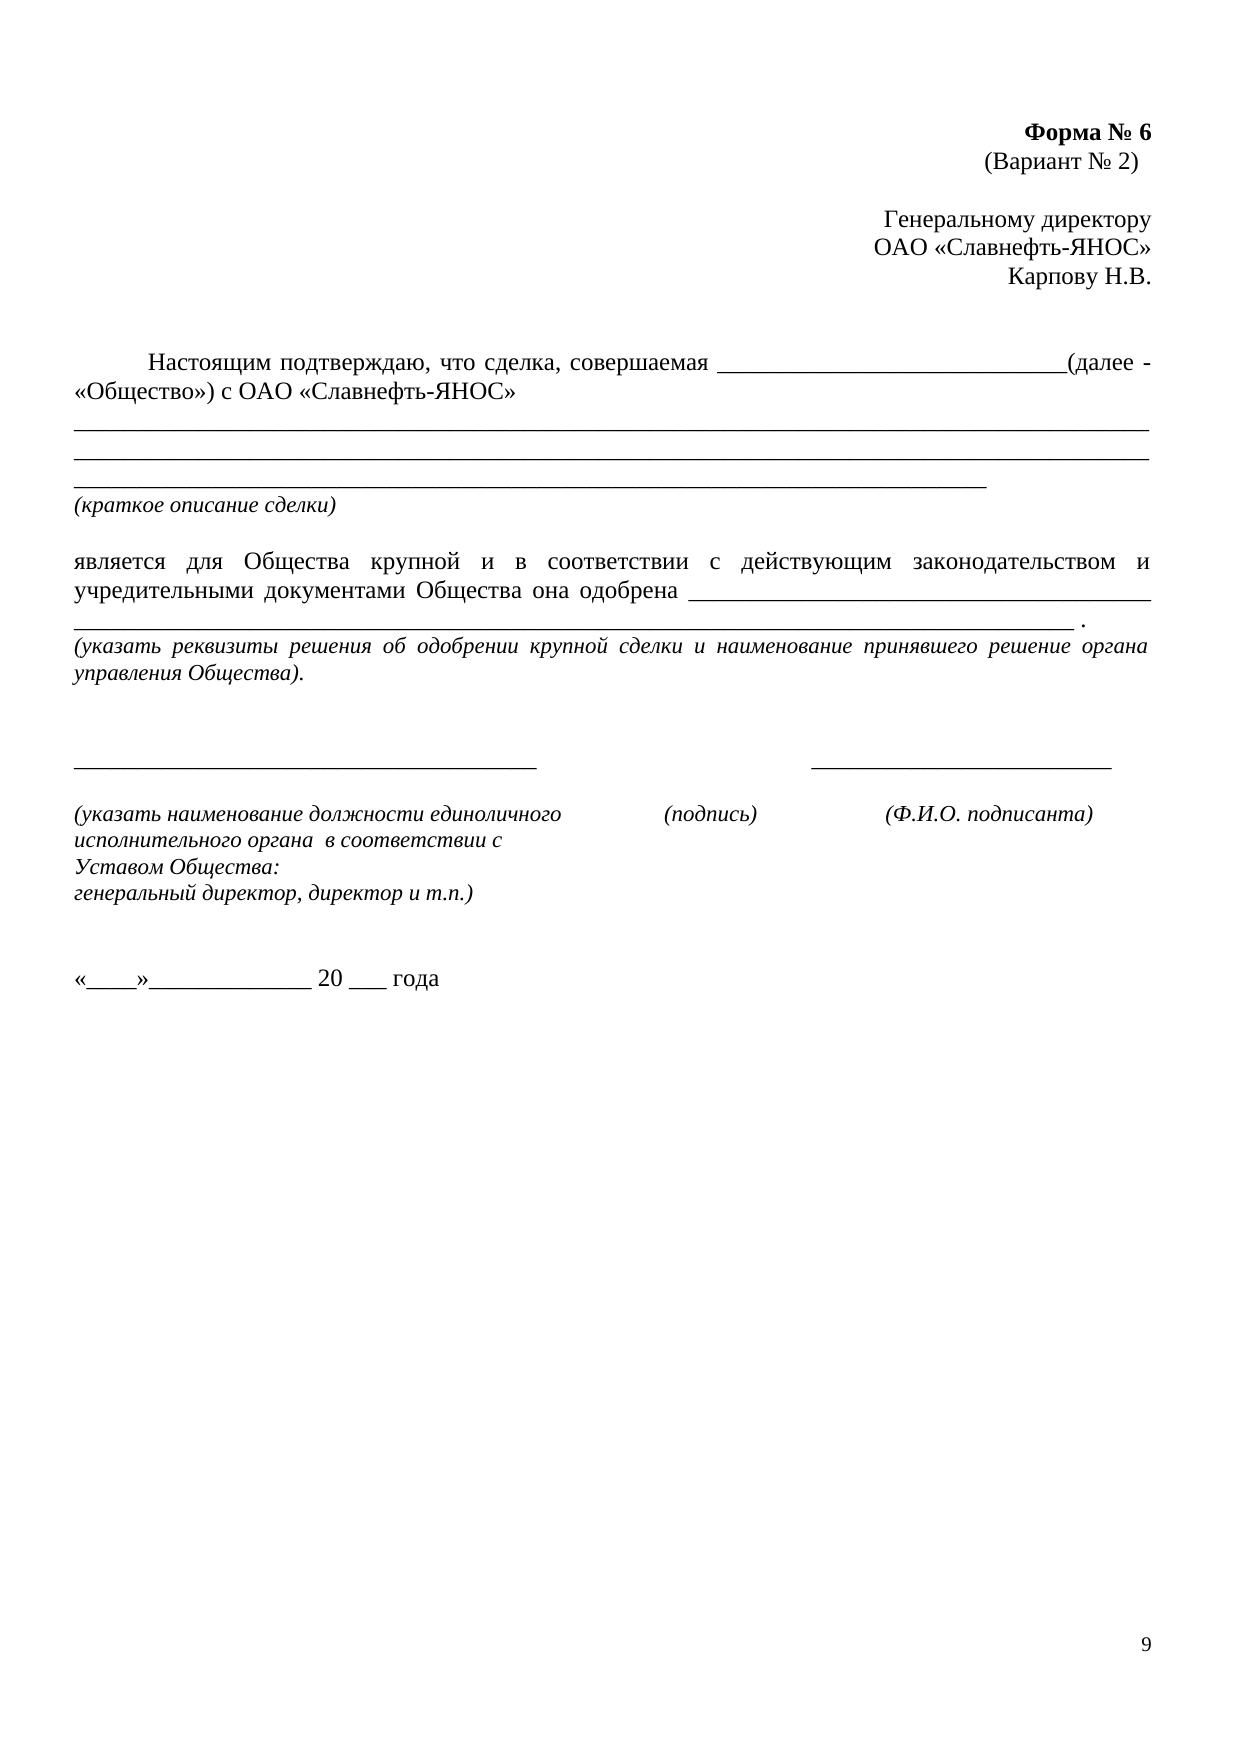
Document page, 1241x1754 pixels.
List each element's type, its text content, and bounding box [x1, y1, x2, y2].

text (указать реквизиты решения об одобрении крупной сделки и наименование принявшего решение органа управления Общества). [74, 632, 1152, 685]
text «____»_____________ 20 ___ года [74, 963, 1152, 992]
text (указать наименование должности единоличного (подпись) (Ф.И.О. подписанта) [74, 800, 1152, 827]
text ОАО «Славнефть-ЯНОС» [561, 232, 1152, 261]
text (Вариант № 2) [74, 146, 1138, 175]
text Настоящим подтверждаю, что сделка, совершаемая ____________________________(далее - «Общество») с ОАО «Славнефть-ЯНОС» [74, 347, 1152, 405]
text (краткое описание сделки) [74, 491, 1152, 517]
text Форма № 6 [74, 117, 1152, 146]
text исполнительного органа в соответствии с [74, 827, 1152, 853]
text _____________________________________ ________________________ [74, 743, 1152, 771]
text Карпову Н.В. [561, 261, 1152, 290]
text Генеральному директору [561, 204, 1152, 232]
text является для Общества крупной и в соответствии с действующим законодательством и учредительными документами Общества она одобрена _____________________________________ ________________________________________________________________________________ . [74, 546, 1152, 632]
text _____________________________________________________________________________________________________________________________________________________________________________________________________________________________________________________ [74, 405, 1152, 491]
text генеральный директор, директор и т.п.) [74, 879, 1152, 906]
text Уставом Общества: [74, 853, 1152, 879]
